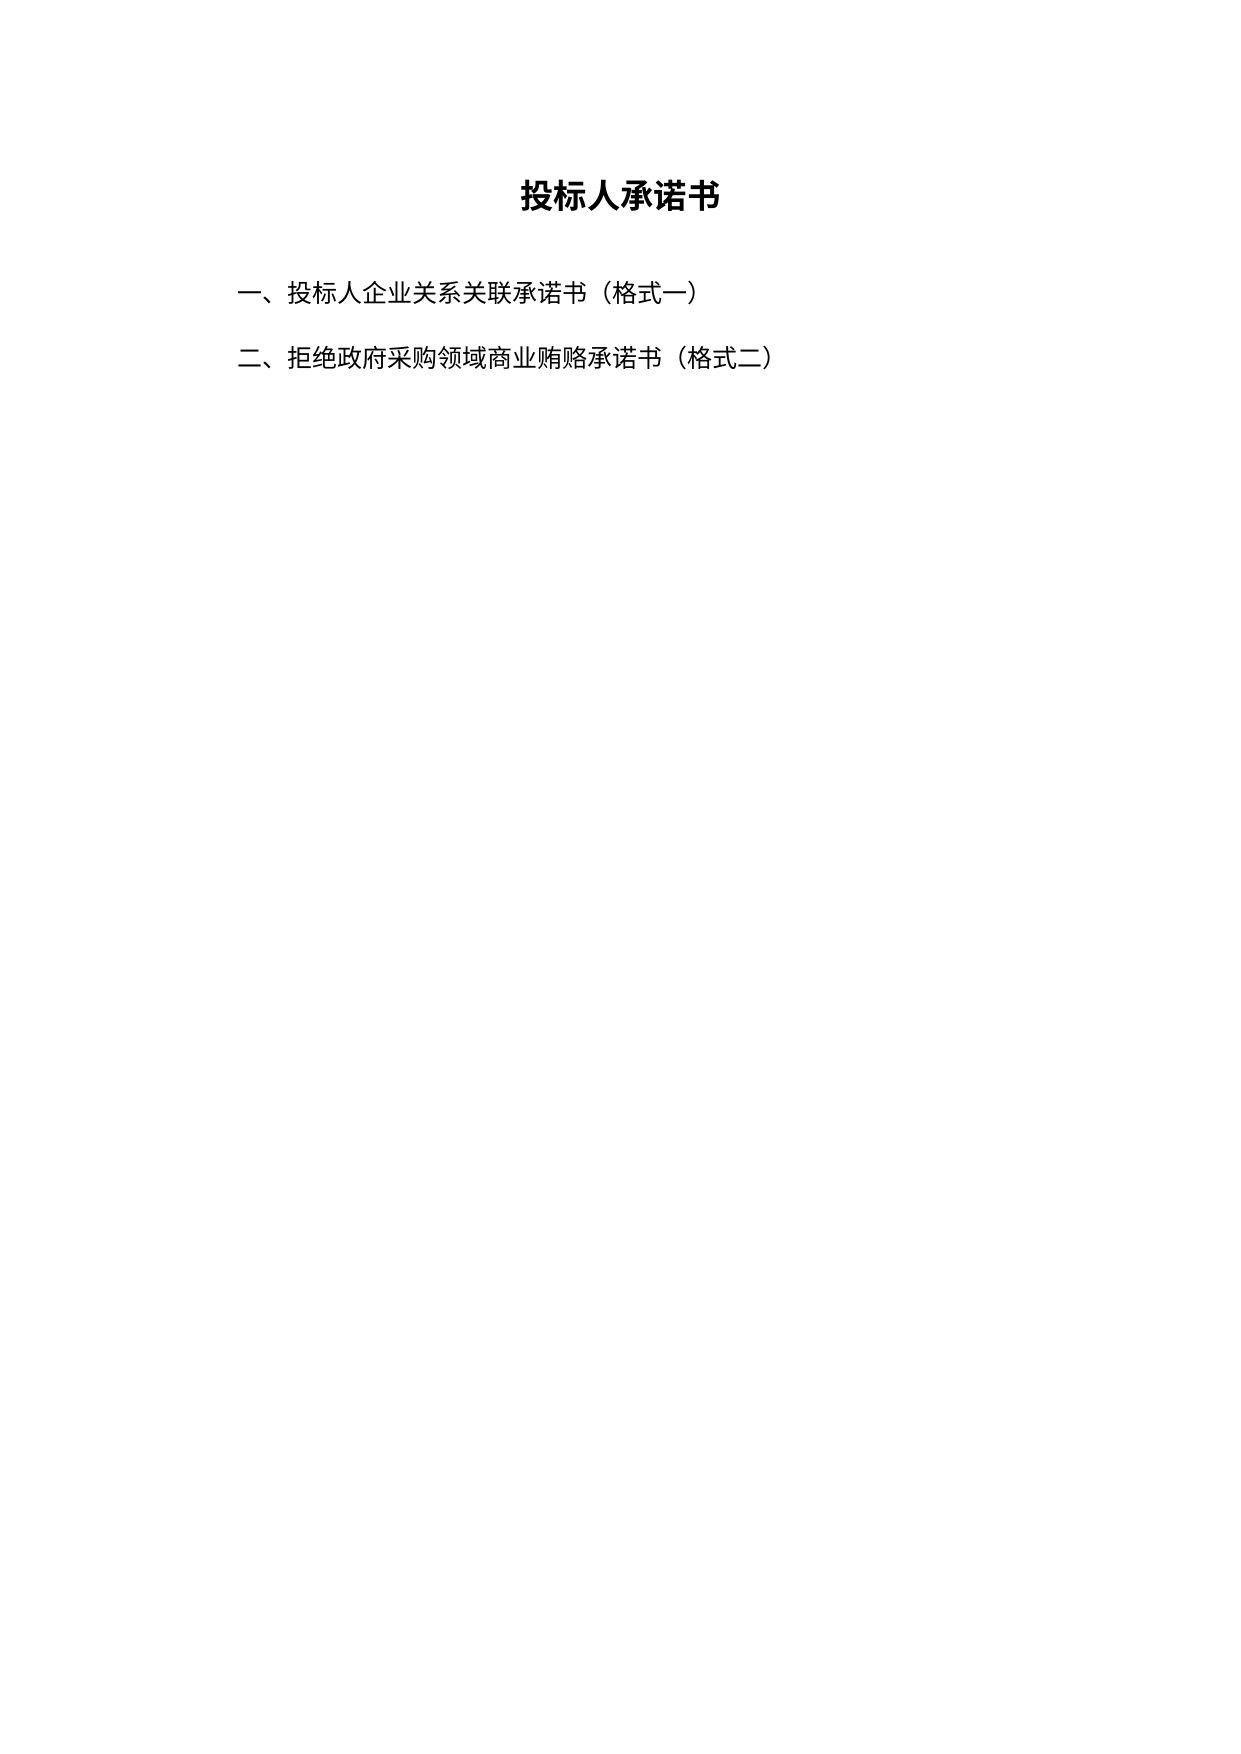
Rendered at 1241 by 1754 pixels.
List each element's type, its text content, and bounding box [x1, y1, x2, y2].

text 一、投标人企业关系关联承诺书（格式一） [187, 259, 1053, 324]
text 二、拒绝政府采购领域商业贿赂承诺书（格式二） [187, 324, 1053, 389]
text 投标人承诺书 [187, 162, 1053, 227]
